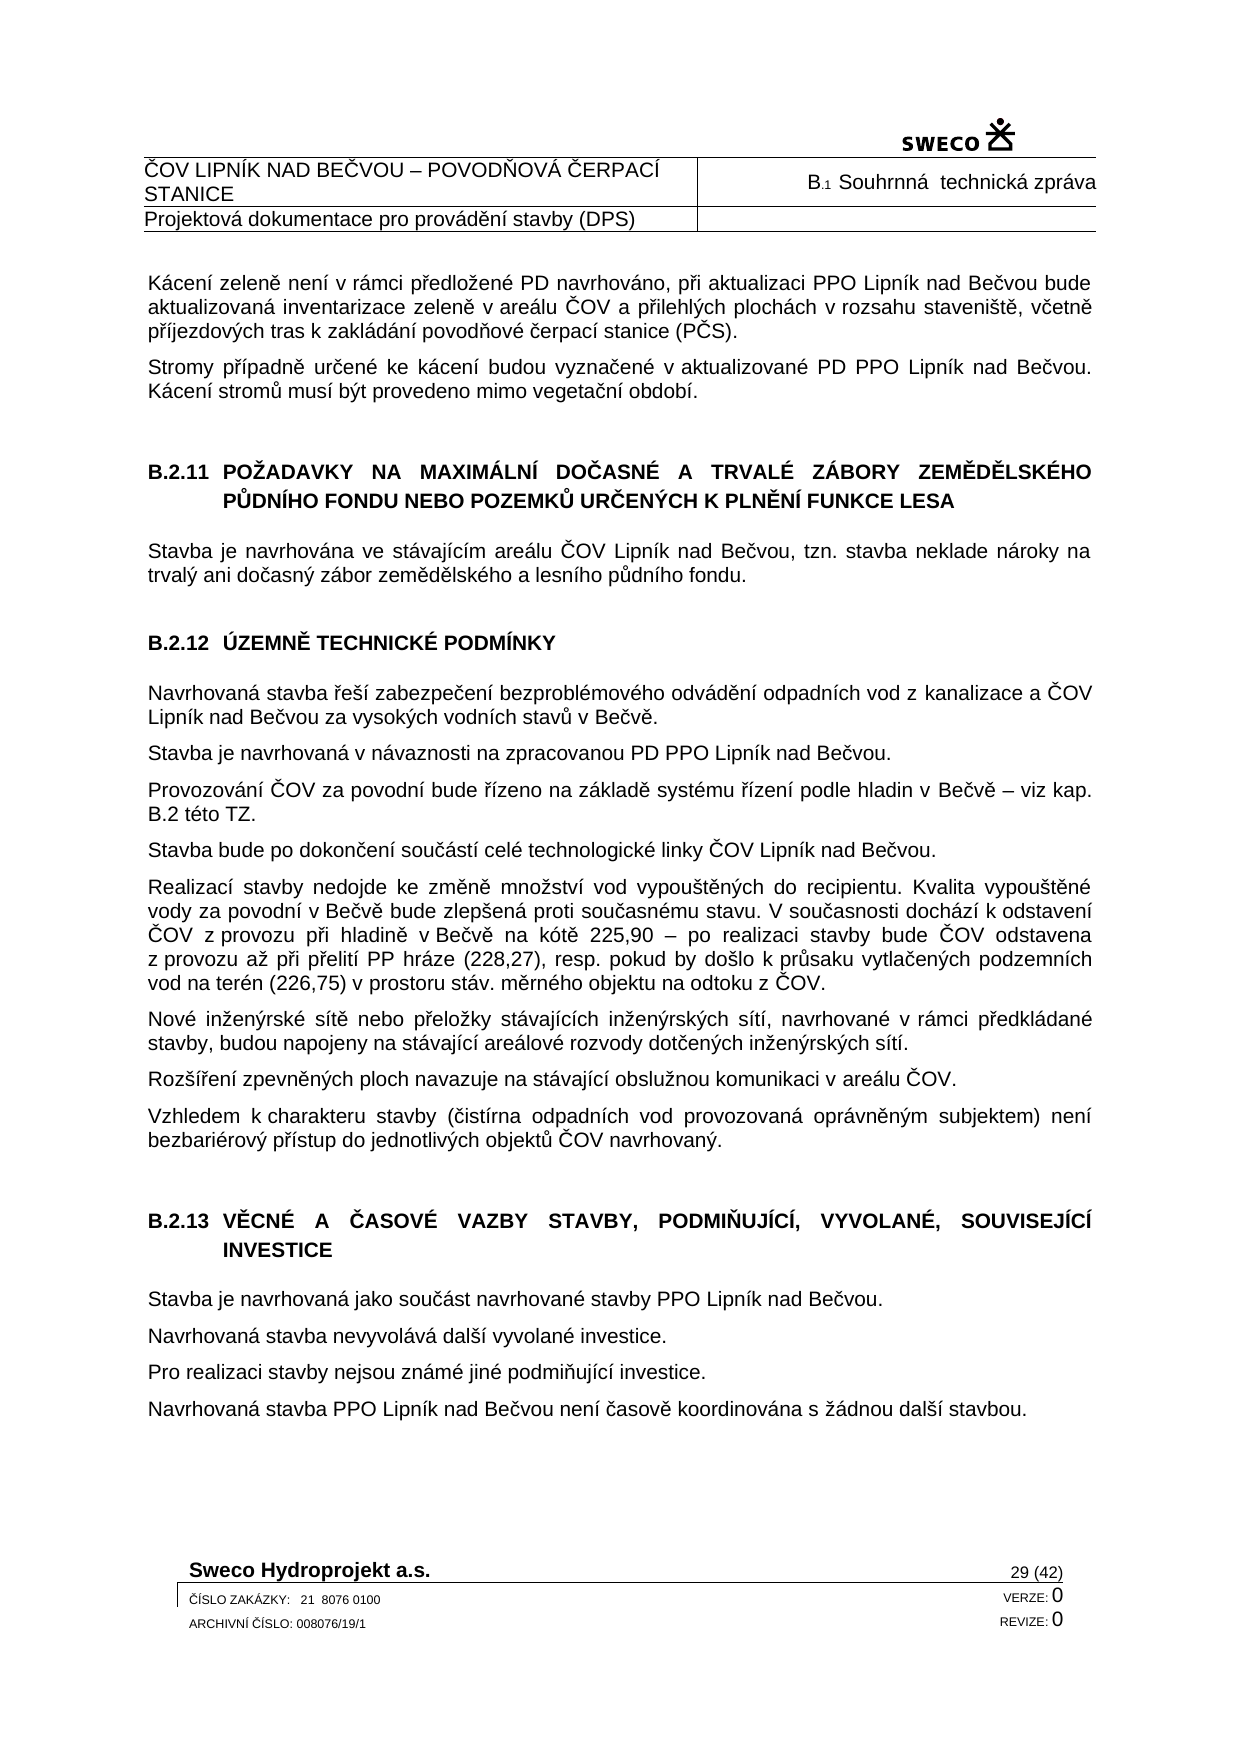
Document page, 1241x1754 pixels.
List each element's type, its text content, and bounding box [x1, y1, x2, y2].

text Kácení zeleně není v rámci předložené PD navrhováno, při aktualizaci PPO Lipník nad Bečvou bude aktualizovaná inventarizace zeleně v areálu ČOV a přilehlých plochách v rozsahu staveniště, včetně příjezdových tras k zakládání povodňové čerpací stanice (PČS). [148, 271, 1092, 342]
text Navrhovaná stavba nevyvolává další vyvolané investice. [148, 1324, 1092, 1348]
text Realizací stavby nedojde ke změně množství vod vypouštěných do recipientu. Kvalita vypouštěné vody za povodní v Bečvě bude zlepšená proti současnému stavu. V současnosti dochází k odstavení ČOV z provozu při hladině v Bečvě na kótě 225,90 – po realizaci stavby bude ČOV odstavena z provozu až při přelití PP hráze (228,27), resp. pokud by došlo k průsaku vytlačených podzemních vod na terén (226,75) v prostoru stáv. měrného objektu na odtoku z ČOV. [148, 874, 1092, 994]
text Rozšíření zpevněných ploch navazuje na stávající obslužnou komunikaci v areálu ČOV. [148, 1067, 1092, 1091]
subtitle Územně technické podmínky [148, 631, 1092, 655]
subtitle Věcné a časové vazby stavby, podmiňující, vyvolané, související investice [148, 1209, 1092, 1262]
text Stavba je navrhována ve stávajícím areálu ČOV Lipník nad Bečvou, tzn. stavba neklade nároky na trvalý ani dočasný zábor zemědělského a lesního půdního fondu. [148, 538, 1092, 586]
text Stromy případně určené ke kácení budou vyznačené v aktualizované PD PPO Lipník nad Bečvou. Kácení stromů musí být provedeno mimo vegetační období. [148, 355, 1092, 403]
text Vzhledem k charakteru stavby (čistírna odpadních vod provozovaná oprávněným subjektem) není bezbariérový přístup do jednotlivých objektů ČOV navrhovaný. [148, 1104, 1092, 1152]
text Provozování ČOV za povodní bude řízeno na základě systému řízení podle hladin v Bečvě – viz kap. B.2 této TZ. [148, 778, 1092, 826]
text Stavba je navrhovaná jako součást navrhované stavby PPO Lipník nad Bečvou. [148, 1287, 1092, 1311]
text Nové inženýrské sítě nebo přeložky stávajících inženýrských sítí, navrhované v rámci předkládané stavby, budou napojeny na stávající areálové rozvody dotčených inženýrských sítí. [148, 1007, 1092, 1055]
text Stavba je navrhovaná v návaznosti na zpracovanou PD PPO Lipník nad Bečvou. [148, 741, 1092, 765]
text Navrhovaná stavba řeší zabezpečení bezproblémového odvádění odpadních vod z kanalizace a ČOV Lipník nad Bečvou za vysokých vodních stavů v Bečvě. [148, 681, 1092, 729]
text Stavba bude po dokončení součástí celé technologické linky ČOV Lipník nad Bečvou. [148, 838, 1092, 862]
text Pro realizaci stavby nejsou známé jiné podmiňující investice. [148, 1360, 1092, 1384]
text Navrhovaná stavba PPO Lipník nad Bečvou není časově koordinována s žádnou další stavbou. [148, 1397, 1092, 1421]
subtitle Požadavky na maximální dočasné a trvalé zábory zemědělského půdního fondu nebo pozemků určených k plnění funkce lesa [148, 460, 1092, 513]
